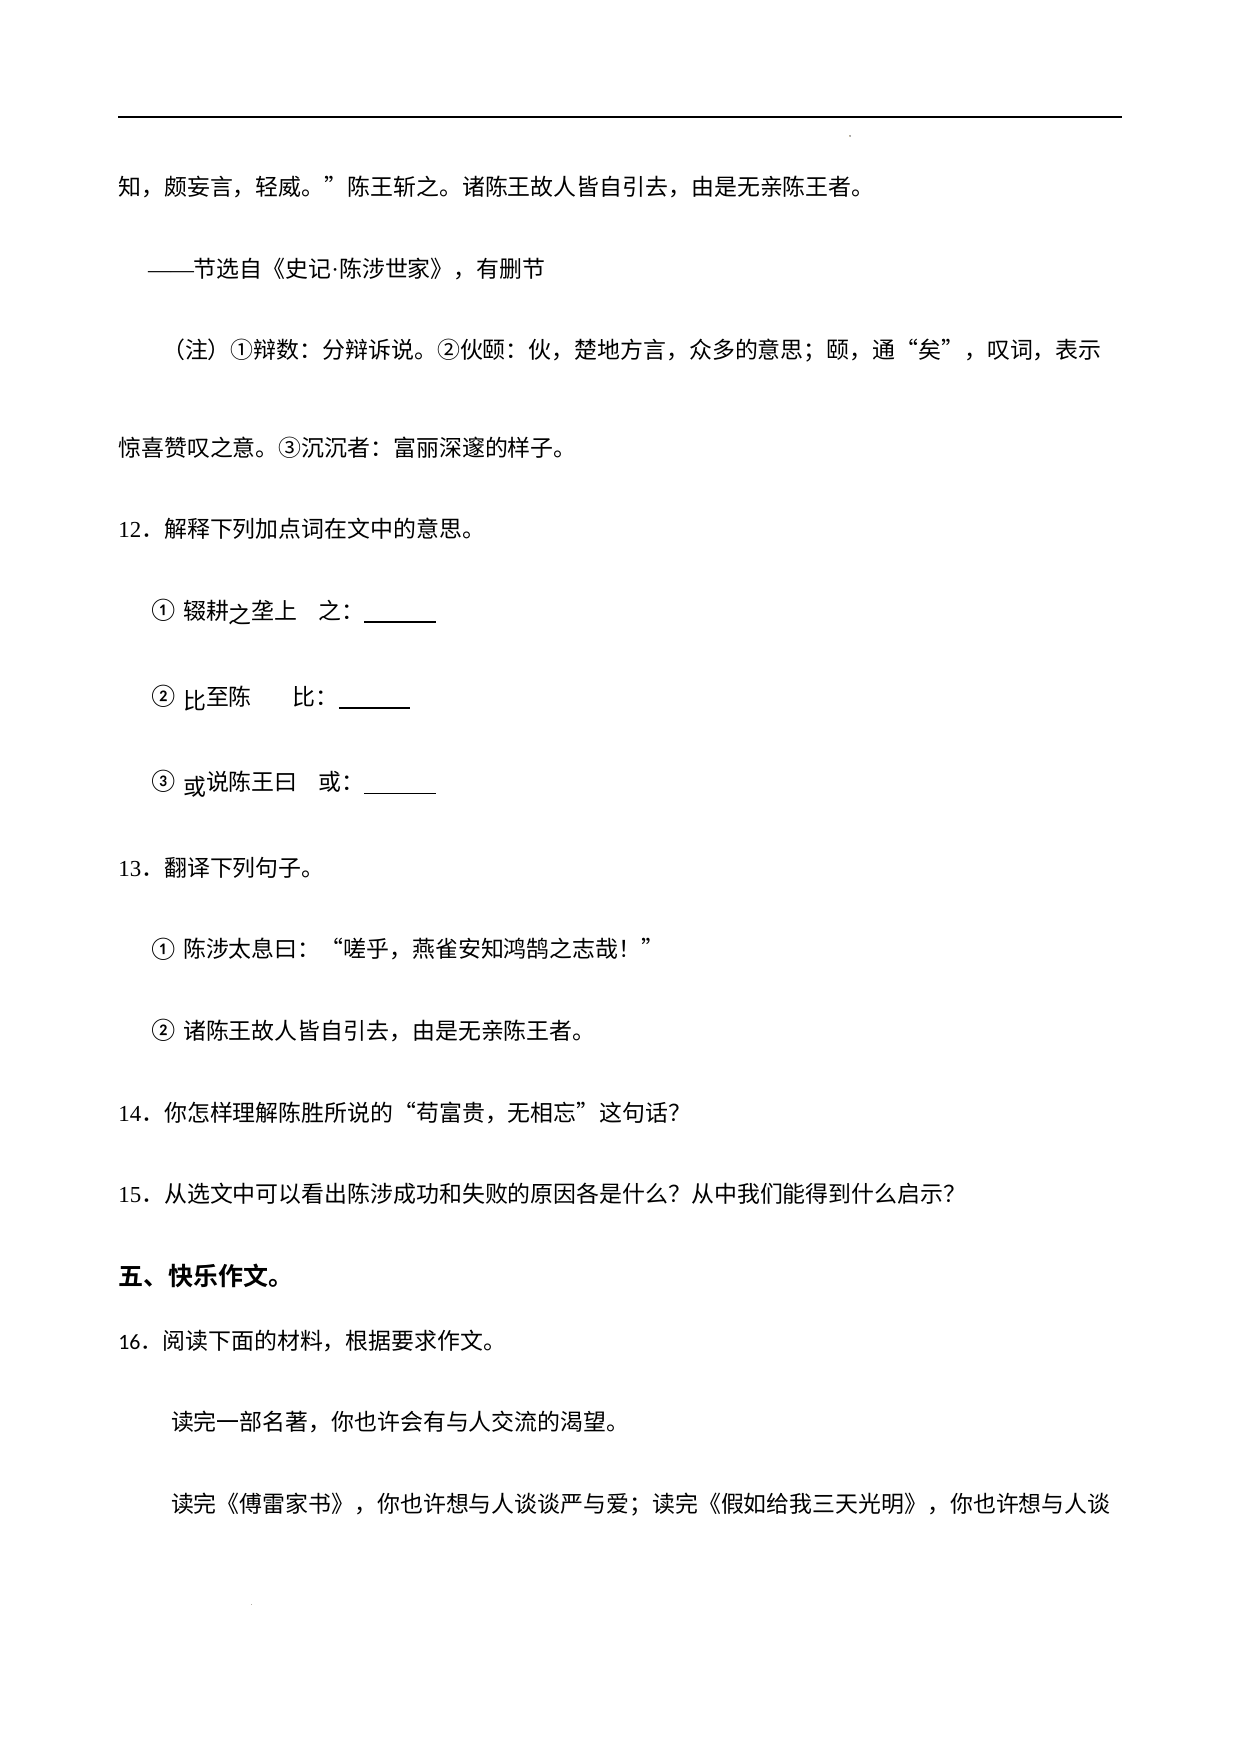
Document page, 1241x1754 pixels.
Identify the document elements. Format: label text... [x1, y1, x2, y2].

text ①辍耕之垄上 之： [118, 577, 1122, 642]
text 13．翻译下列句子。 [118, 834, 1122, 899]
text 五、快乐作文。 [118, 1242, 1122, 1307]
text 读完一部名著，你也许会有与人交流的渴望。 [118, 1388, 1122, 1453]
text ②诸陈王故人皆自引去，由是无亲陈王者。 [118, 997, 1122, 1062]
text ①陈涉太息曰：“嗟乎，燕雀安知鸿鹄之志哉！” [118, 916, 1122, 981]
text ②比至陈 比： [118, 662, 1122, 727]
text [118, 153, 1122, 218]
text 16．阅读下面的材料，根据要求作文。 [118, 1307, 1122, 1372]
text ——节选自《史记·陈涉世家》，有删节 [118, 234, 1122, 299]
text ③或说陈王曰 或： [118, 748, 1122, 813]
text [118, 1470, 1122, 1535]
text （注）①辩数：分辩诉说。②伙颐：伙，楚地方言，众多的意思；颐，通“矣”，叹词，表示惊喜赞叹之意。③沉沉者：富丽深邃的样子。 [118, 316, 1122, 479]
text 14．你怎样理解陈胜所说的“苟富贵，无相忘”这句话？ [118, 1079, 1122, 1144]
text 12．解释下列加点词在文中的意思。 [118, 495, 1122, 560]
text 15．从选文中可以看出陈涉成功和失败的原因各是什么？从中我们能得到什么启示？ [118, 1160, 1122, 1225]
